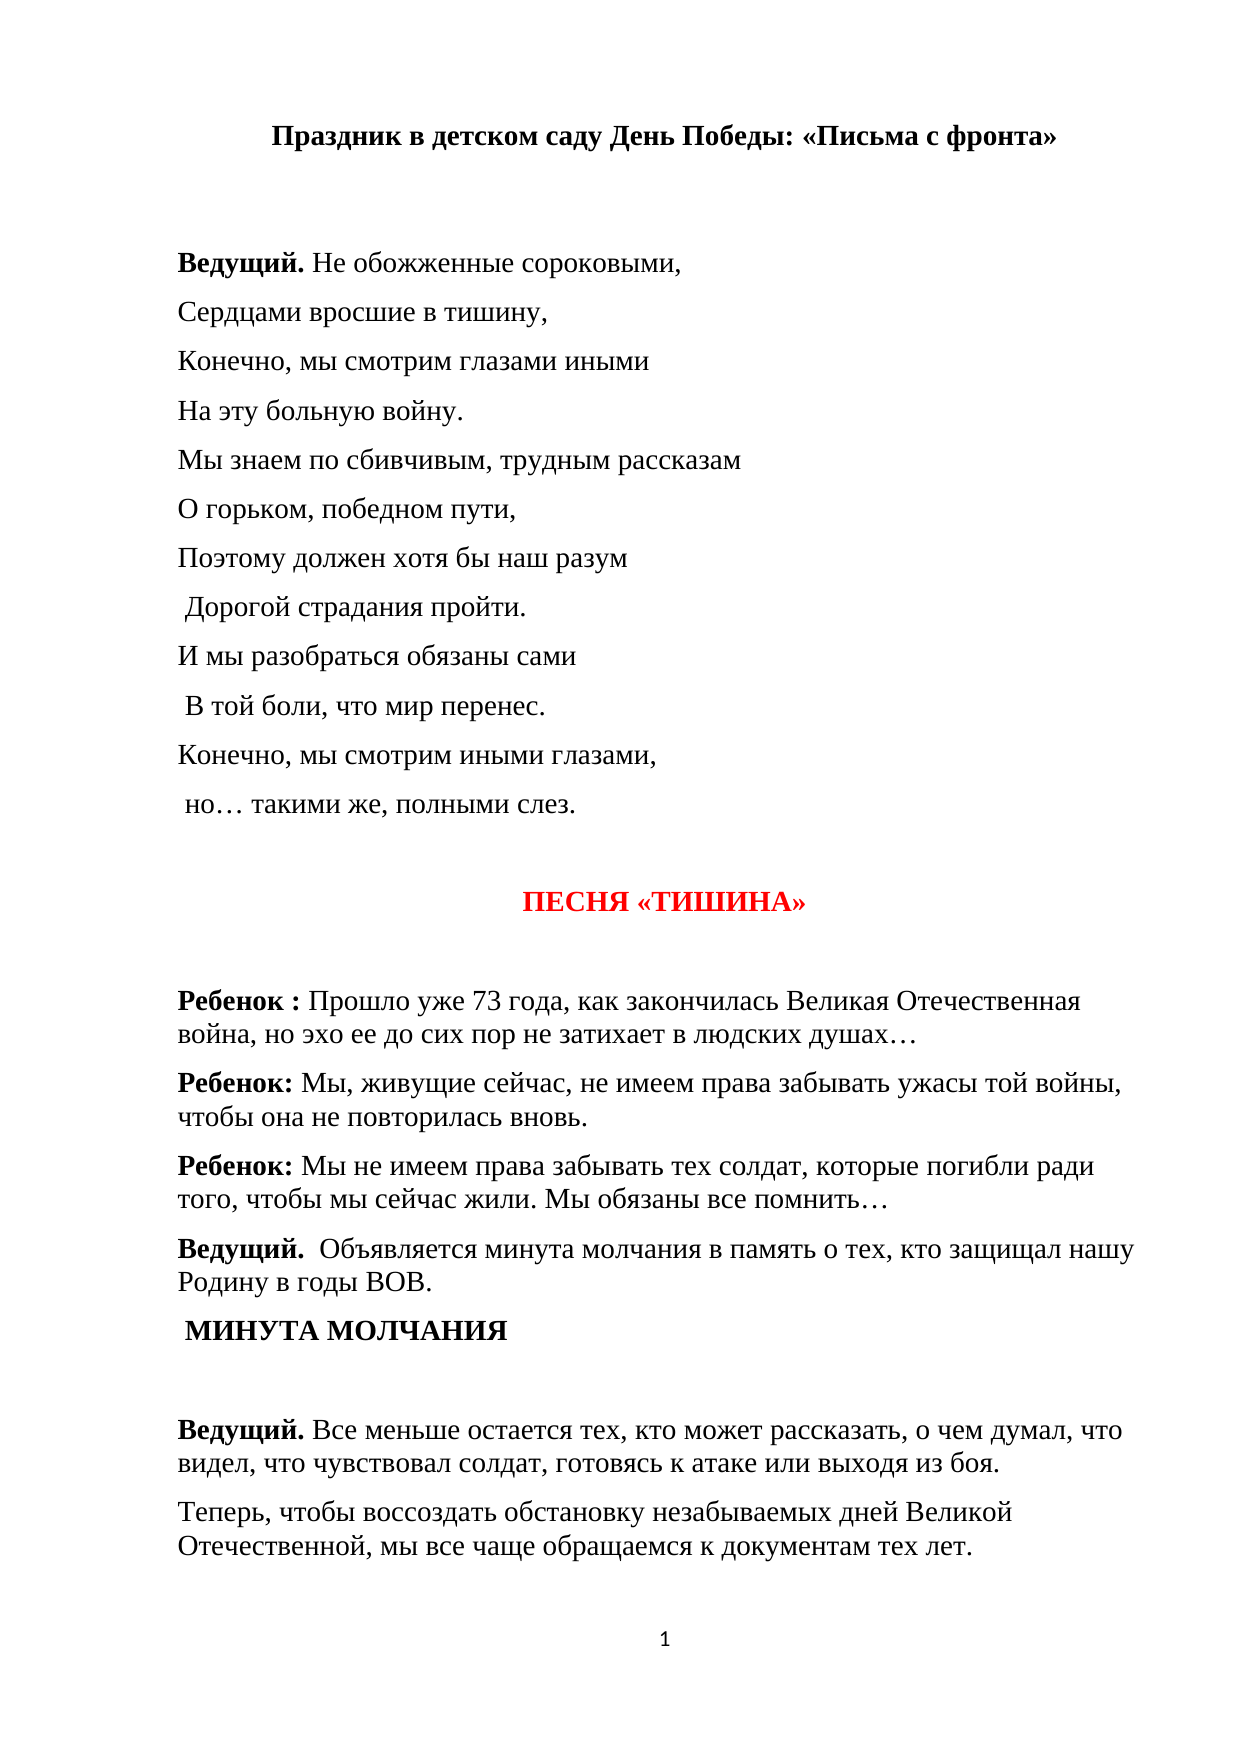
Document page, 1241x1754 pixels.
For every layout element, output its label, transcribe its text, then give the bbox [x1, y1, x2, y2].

text Конечно, мы смотрим глазами иными [177, 343, 1152, 377]
text Ведущий. Все меньше остается тех, кто может рассказать, о чем думал, что видел, что чувствовал солдат, готовясь к атаке или выходя из боя. [177, 1412, 1152, 1479]
text Конечно, мы смотрим иными глазами, [177, 737, 1152, 770]
text МИНУТА МОЛЧАНИЯ [177, 1313, 1152, 1347]
text Сердцами вросшие в тишину, [177, 294, 1152, 328]
text Теперь, чтобы воссоздать обстановку незабываемых дней Великой Отечественной, мы все чаще обращаемся к документам тех лет. [177, 1494, 1152, 1562]
text И мы разобраться обязаны сами [177, 638, 1152, 672]
text О горьком, победном пути, [177, 491, 1152, 524]
text На эту больную войну. [177, 393, 1152, 426]
text Мы знаем по сбивчивым, трудным рассказам [177, 442, 1152, 475]
text ПЕСНЯ «ТИШИНА» [177, 884, 1152, 918]
text В той боли, что мир перенес. [177, 688, 1152, 721]
text Ребенок: Мы, живущие сейчас, не имеем права забывать ужасы той войны, чтобы она не повторилась вновь. [177, 1065, 1152, 1132]
text Ведущий. Не обожженные сороковыми, [177, 245, 1152, 279]
text Дорогой страдания пройти. [177, 589, 1152, 623]
text Праздник в детском саду День Победы: «Письма с фронта» [177, 118, 1152, 152]
text Ребенок : Прошло уже 73 года, как закончилась Великая Отечественная война, но эхо ее до сих пор не затихает в людских душах… [177, 983, 1152, 1050]
text но… такими же, полными слез. [177, 786, 1152, 819]
text Ребенок: Мы не имеем права забывать тех солдат, которые погибли ради того, чтобы мы сейчас жили. Мы обязаны все помнить… [177, 1148, 1152, 1215]
text Ведущий. Объявляется минута молчания в память о тех, кто защищал нашу Родину в годы ВОВ. [177, 1231, 1152, 1298]
text Поэтому должен хотя бы наш разум [177, 540, 1152, 574]
